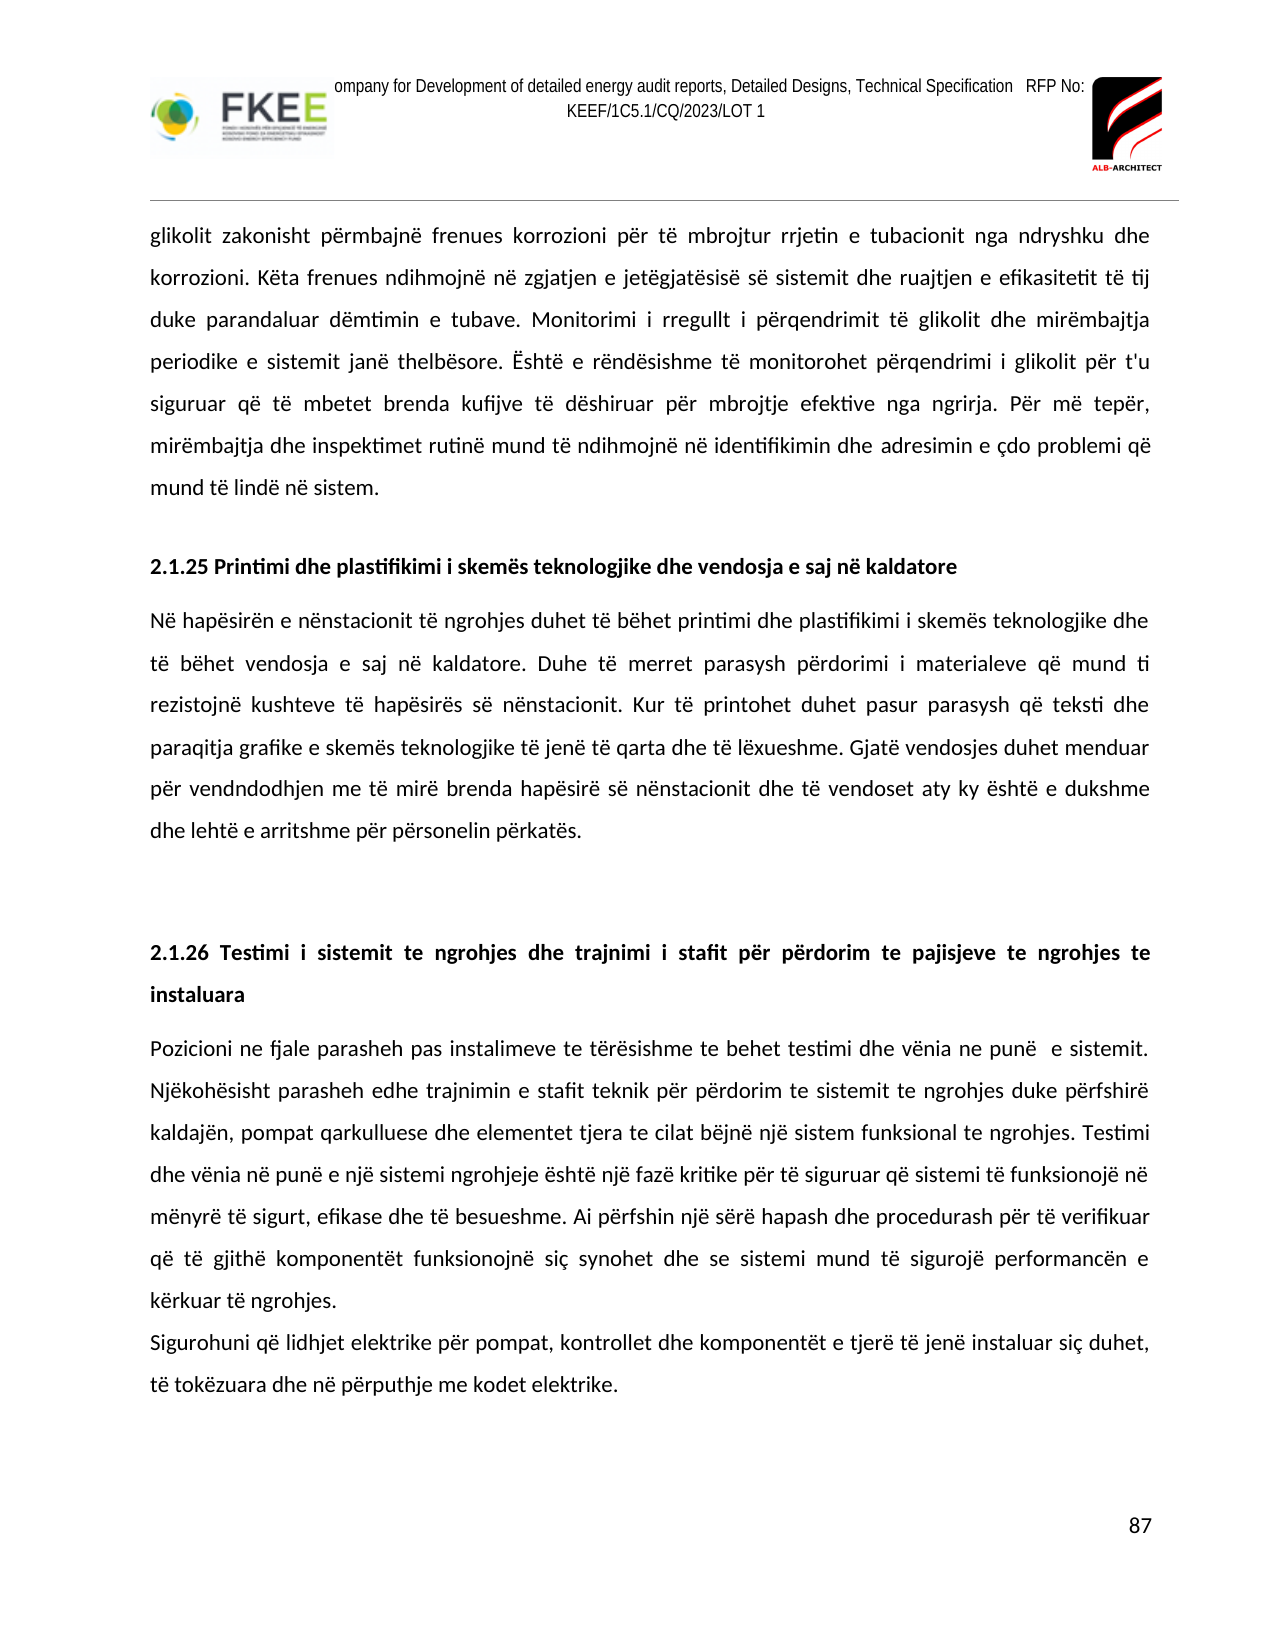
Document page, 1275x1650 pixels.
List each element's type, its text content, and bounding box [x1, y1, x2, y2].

text Sigurohuni që lidhjet elektrike për pompat, kontrollet dhe komponentët e tjerë të jenë instaluar siç duhet, të tokëzuara dhe në përputhje me kodet elektrike. [150, 1328, 1152, 1398]
text Pozicioni ne fjale parasheh pas instalimeve te tërësishme te behet testimi dhe vënia ne punë e sistemit. Njëkohësisht parasheh edhe trajnimin e stafit teknik për përdorim te sistemit te ngrohjes duke përfshirë kaldajën, pompat qarkulluese dhe elementet tjera te cilat bëjnë një sistem funksional te ngrohjes. Testimi dhe vënia në punë e një sistemi ngrohjeje është një fazë kritike për të siguruar që sistemi të funksionojë në mënyrë të sigurt, efikase dhe të besueshme. Ai përfshin një sërë hapash dhe procedurash për të verifikuar që të gjithë komponentët funksionojnë siç synohet dhe se sistemi mund të sigurojë performancën e kërkuar të ngrohjes. [150, 1034, 1152, 1314]
picture [1091, 77, 1163, 172]
picture [150, 77, 335, 159]
subtitle 2.1.26 Testimi i sistemit te ngrohjes dhe trajnimi i stafit për përdorim te pajisjeve te ngrohjes te instaluara [150, 938, 1152, 1008]
subtitle 2.1.25 Printimi dhe plastifikimi i skemës teknologjike dhe vendosja e saj në kaldatore [150, 552, 1152, 580]
text Në hapësirën e nënstacionit të ngrohjes duhet të bëhet printimi dhe plastifikimi i skemës teknologjike dhe të bëhet vendosja e saj në kaldatore. Duhe të merret parasysh përdorimi i materialeve që mund ti rezistojnë kushteve të hapësirës së nënstacionit. Kur të printohet duhet pasur parasysh që teksti dhe paraqitja grafike e skemës teknologjike të jenë të qarta dhe të lëxueshme. Gjatë vendosjes duhet menduar për vendndodhjen me të mirë brenda hapësirë së nënstacionit dhe të vendoset aty ky është e dukshme dhe lehtë e arritshme për përsonelin përkatës. [150, 607, 1152, 844]
